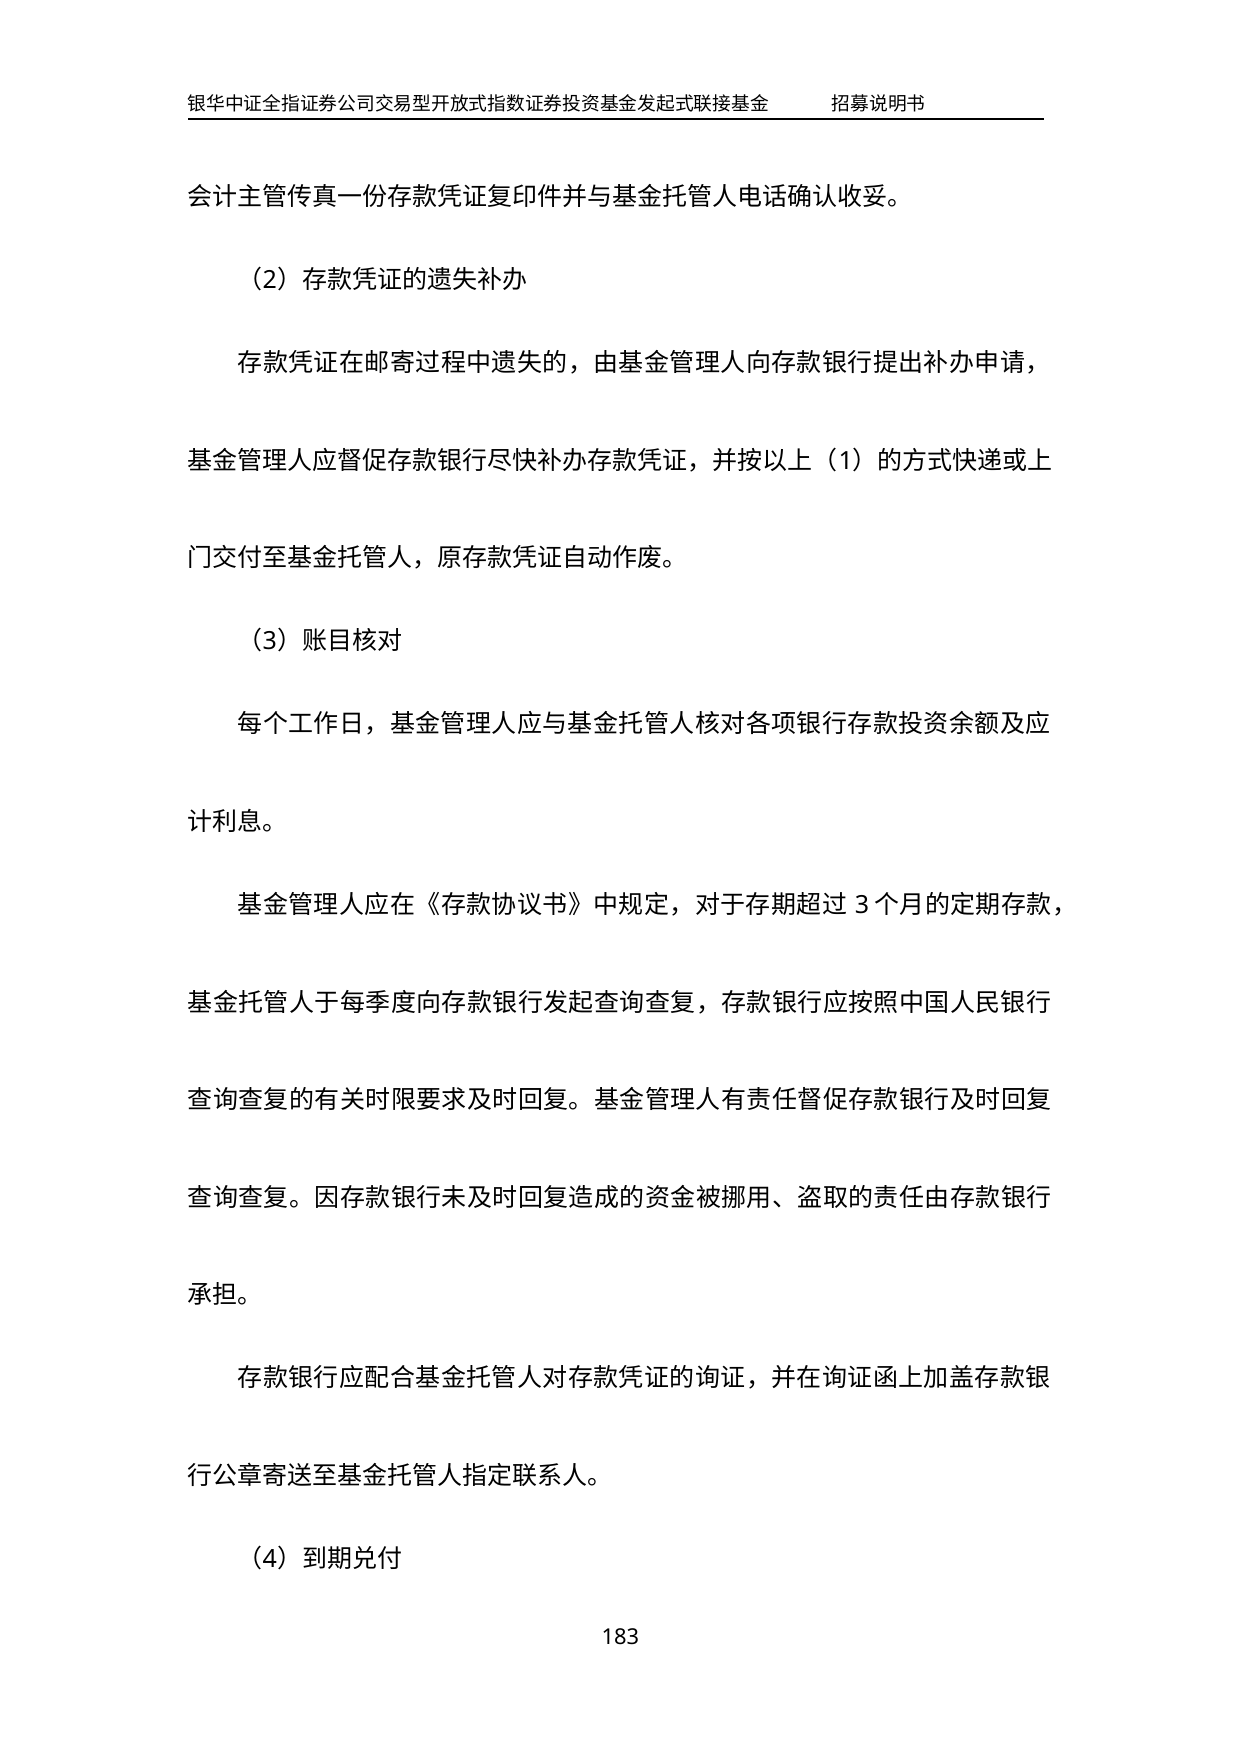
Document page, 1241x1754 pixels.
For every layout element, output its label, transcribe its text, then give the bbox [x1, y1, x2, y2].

text （4）到期兑付 [187, 1524, 1053, 1589]
text 存款银行应配合基金托管人对存款凭证的询证，并在询证函上加盖存款银行公章寄送至基金托管人指定联系人。 [187, 1343, 1053, 1506]
text 基金管理人应在《存款协议书》中规定，对于存期超过3个月的定期存款，基金托管人于每季度向存款银行发起查询查复，存款银行应按照中国人民银行查询查复的有关时限要求及时回复。基金管理人有责任督促存款银行及时回复查询查复。因存款银行未及时回复造成的资金被挪用、盗取的责任由存款银行承担。 [187, 870, 1053, 1325]
text 每个工作日，基金管理人应与基金托管人核对各项银行存款投资余额及应计利息。 [187, 689, 1053, 852]
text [187, 162, 1053, 227]
text 存款凭证在邮寄过程中遗失的，由基金管理人向存款银行提出补办申请，基金管理人应督促存款银行尽快补办存款凭证，并按以上（1）的方式快递或上门交付至基金托管人，原存款凭证自动作废。 [187, 328, 1053, 588]
text （2）存款凭证的遗失补办 [187, 245, 1053, 310]
text （3）账目核对 [187, 606, 1053, 671]
